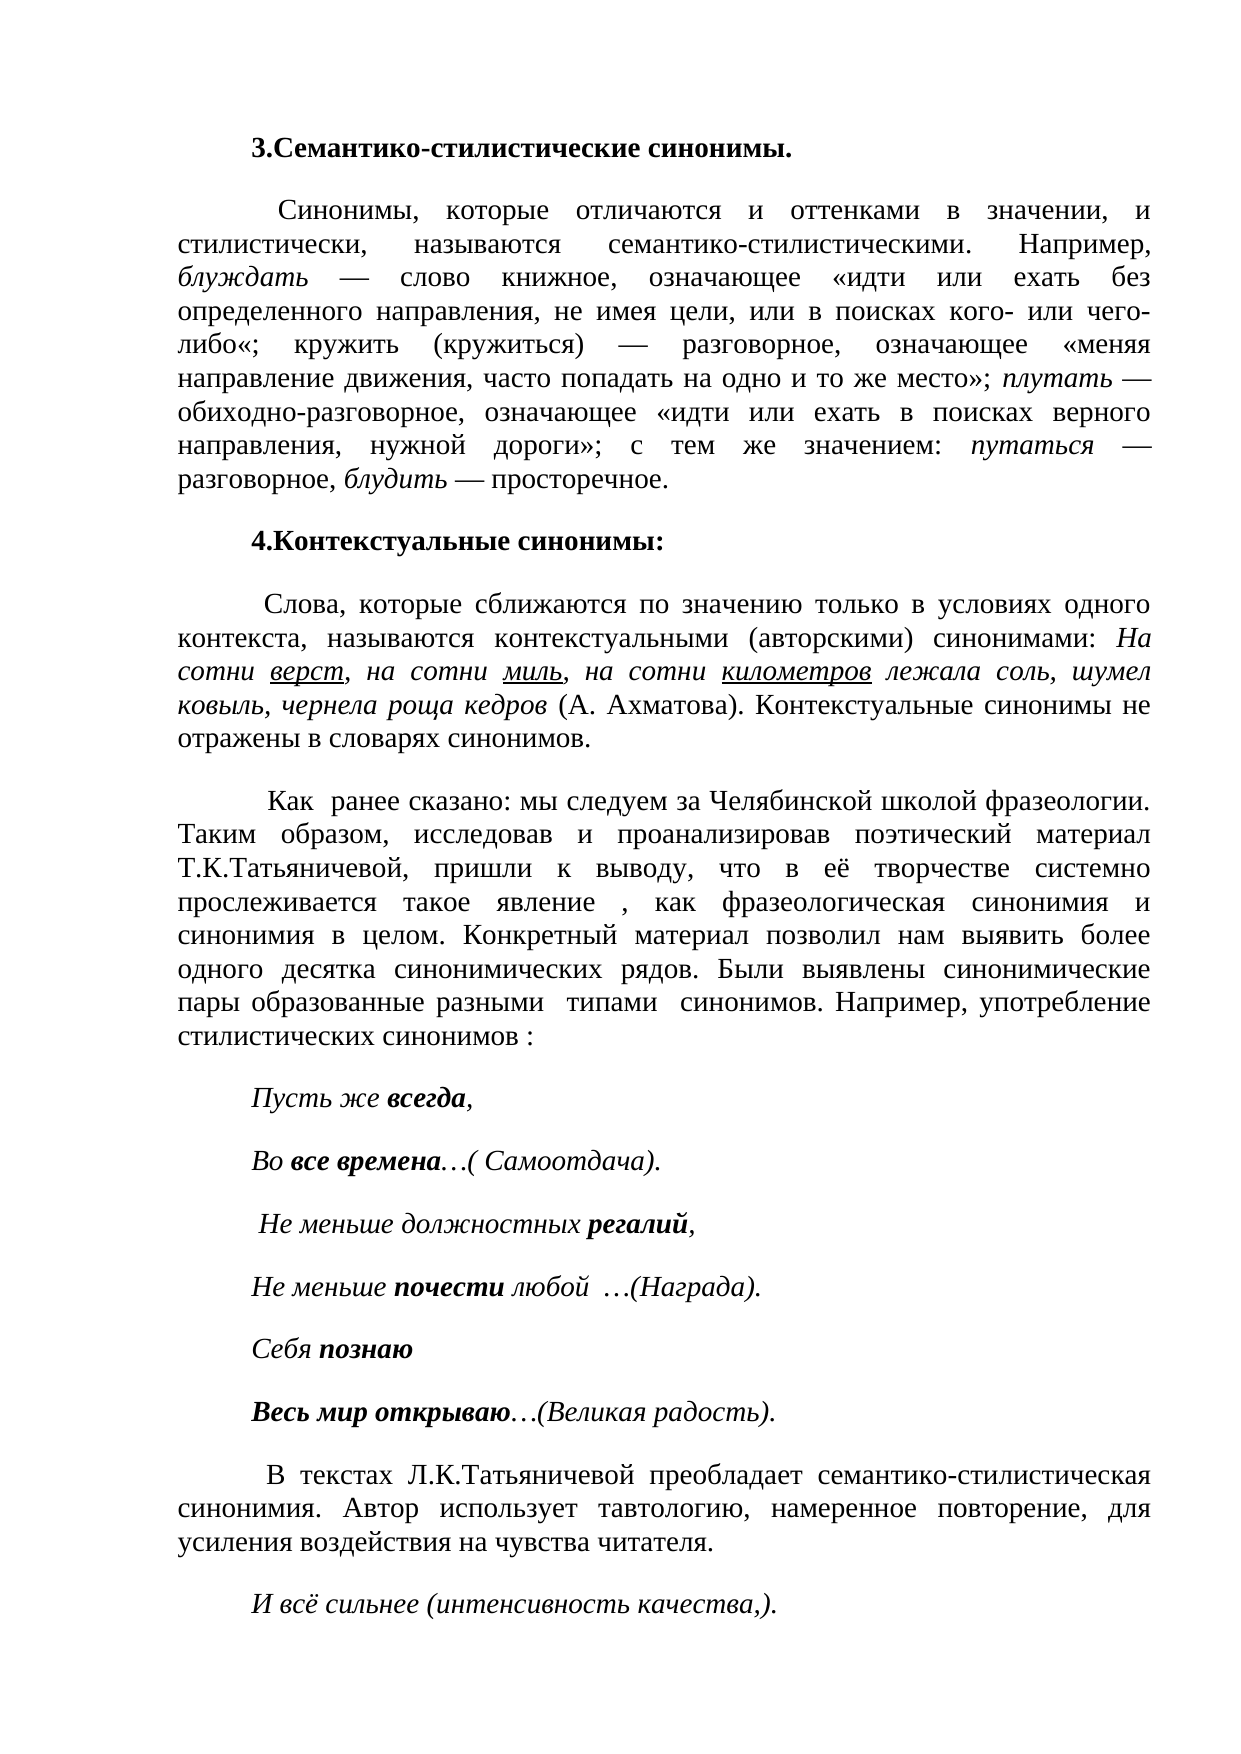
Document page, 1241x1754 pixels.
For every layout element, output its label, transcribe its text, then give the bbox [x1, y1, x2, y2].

text Как ранее сказано: мы следуем за Челябинской школой фразеологии. Таким образом, исследовав и проанализировав поэтический материал Т.К.Татьяничевой, пришли к выводу, что в её творчестве системно прослеживается такое явление , как фразеологическая синонимия и синонимия в целом. Конкретный материал позволил нам выявить более одного десятка синонимических рядов. Были выявлены синонимические пары образованные разными типами синонимов. Например, употребление стилистических синонимов : [177, 783, 1152, 1051]
text Пусть же всегда, [177, 1081, 1152, 1114]
text Не меньше почести любой …(Награда). [177, 1269, 1152, 1302]
text 4.Контекстуальные синонимы: [177, 523, 1152, 557]
text Себя познаю [177, 1331, 1152, 1365]
text И всё сильнее (интенсивность качества,). [177, 1587, 1152, 1620]
text Во все времена…( Самоотдача). [177, 1143, 1152, 1177]
text Синонимы, которые отличаются и оттенками в значении, и стилистически, называются семантико-стилистическими. Например, блуждать — слово книжное, означающее «идти или ехать без определенного направления, не имея цели, или в поисках кого- или чего-либо«; кружить (кружиться) — разговорное, означающее «меняя направление движения, часто попадать на одно и то же место»; плутать — обиходно-разговорное, означающее «идти или ехать в поисках верного направления, нужной дороги»; с тем же значением: путаться — разговорное, блудить — просторечное. [177, 192, 1152, 494]
text Слова, которые сближаются по значению только в условиях одного контекста, называются контекстуальными (авторскими) синонимами: На сотни верст, на сотни миль, на сотни километров лежала соль, шумел ковыль, чернела роща кедров (А. Ахматова). Контекстуальные синонимы не отражены в словарях синонимов. [177, 586, 1152, 754]
text 3.Семантико-стилистические синонимы. [177, 130, 1152, 163]
text Весь мир открываю…(Великая радость). [177, 1394, 1152, 1428]
text Не меньше должностных регалий, [177, 1206, 1152, 1239]
text В текстах Л.К.Татьяничевой преобладает семантико-стилистическая синонимия. Автор использует тавтологию, намеренное повторение, для усиления воздействия на чувства читателя. [177, 1457, 1152, 1557]
